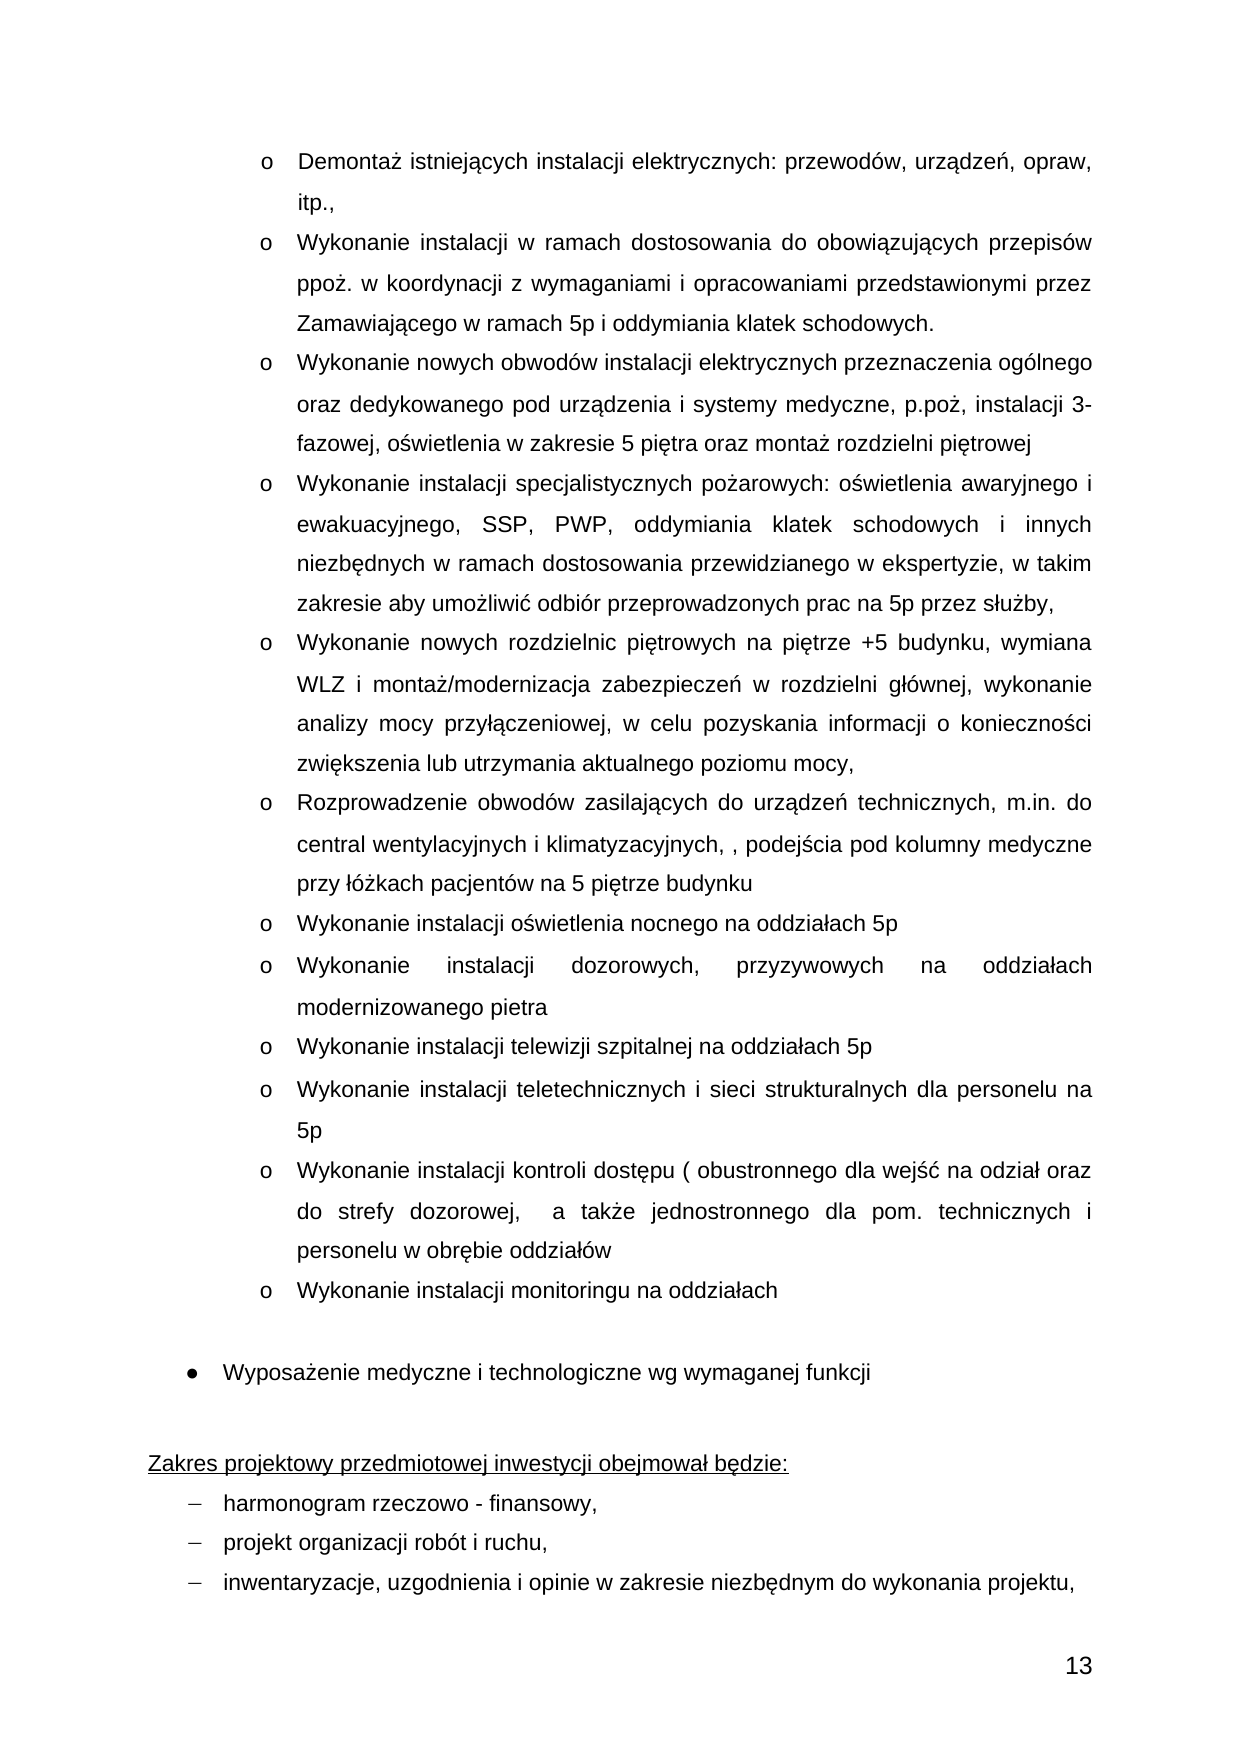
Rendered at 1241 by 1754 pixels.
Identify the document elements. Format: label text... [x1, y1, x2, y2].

list inwentaryzacje, uzgodnienia i opinie w zakresie niezbędnym do wykonania projektu, [186, 1569, 1092, 1595]
list Wykonanie instalacji telewizji szpitalnej na oddziałach 5p [259, 1033, 1092, 1061]
list Wykonanie nowych rozdzielnic piętrowych na piętrze +5 budynku, wymiana WLZ i montaż/modernizacja zabezpieczeń w rozdzielni głównej, wykonanie analizy mocy przyłączeniowej, w celu pozyskania informacji o konieczności zwiększenia lub utrzymania aktualnego poziomu mocy, [259, 629, 1092, 776]
list Wykonanie instalacji oświetlenia nocnego na oddziałach 5p [259, 910, 1092, 938]
list Wykonanie instalacji monitoringu na oddziałach [259, 1277, 1092, 1305]
list Rozprowadzenie obwodów zasilających do urządzeń technicznych, m.in. do central wentylacyjnych i klimatyzacyjnych, , podejścia pod kolumny medyczne przy łóżkach pacjentów na 5 piętrze budynku [259, 789, 1092, 897]
list projekt organizacji robót i ruchu, [186, 1529, 1092, 1556]
list Demontaż istniejących instalacji elektrycznych: przewodów, urządzeń, opraw, itp., [260, 148, 1092, 216]
list Wykonanie instalacji kontroli dostępu ( obustronnego dla wejść na odział oraz do strefy dozorowej, a także jednostronnego dla pom. technicznych i personelu w obrębie oddziałów [259, 1157, 1092, 1264]
list Wykonanie instalacji dozorowych, przyzywowych na oddziałach modernizowanego pietra [259, 952, 1092, 1020]
list Wyposażenie medyczne i technologiczne wg wymaganej funkcji [185, 1359, 1092, 1385]
list Wykonanie instalacji w ramach dostosowania do obowiązujących przepisów ppoż. w koordynacji z wymaganiami i opracowaniami przedstawionymi przez Zamawiającego w ramach 5p i oddymiania klatek schodowych. [259, 229, 1092, 336]
list Wykonanie instalacji teletechnicznych i sieci strukturalnych dla personelu na 5p [259, 1076, 1092, 1143]
text Zakres projektowy przedmiotowej inwestycji obejmował będzie: [148, 1450, 1092, 1477]
list harmonogram rzeczowo - finansowy, [186, 1490, 1092, 1516]
list Wykonanie nowych obwodów instalacji elektrycznych przeznaczenia ogólnego oraz dedykowanego pod urządzenia i systemy medyczne, p.poż, instalacji 3-fazowej, oświetlenia w zakresie 5 piętra oraz montaż rozdzielni piętrowej [259, 349, 1092, 456]
list Wykonanie instalacji specjalistycznych pożarowych: oświetlenia awaryjnego i ewakuacyjnego, SSP, PWP, oddymiania klatek schodowych i innych niezbędnych w ramach dostosowania przewidzianego w ekspertyzie, w takim zakresie aby umożliwić odbiór przeprowadzonych prac na 5p przez służby, [259, 469, 1092, 616]
